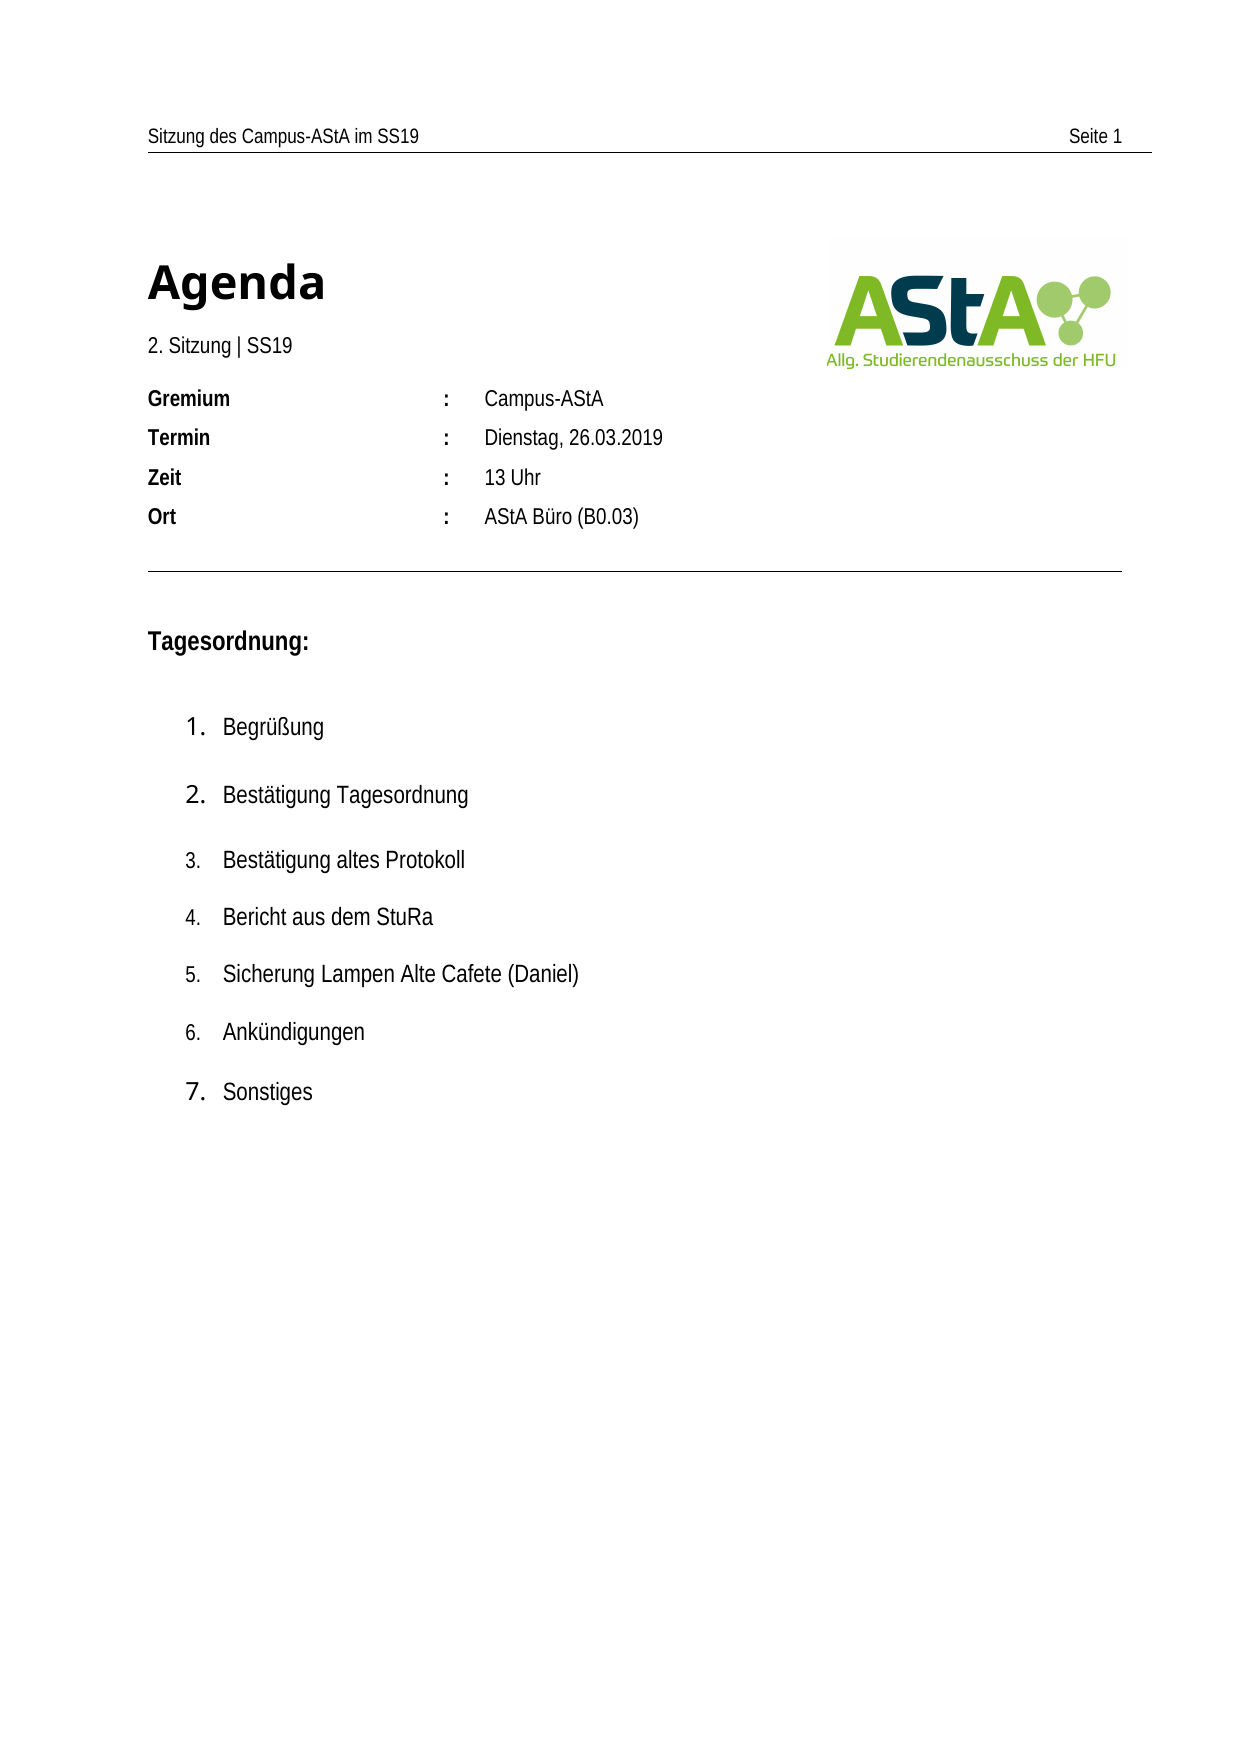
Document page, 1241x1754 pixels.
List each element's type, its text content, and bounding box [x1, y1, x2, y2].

text Tagesordnung: [148, 625, 1122, 656]
list Ankündigungen [185, 1017, 1122, 1045]
list Bestätigung Tagesordnung [185, 777, 1122, 811]
list Sicherung Lampen Alte Cafete (Daniel) [185, 959, 1122, 988]
picture [826, 238, 1129, 369]
text 2. Sitzung | SS19 [148, 332, 826, 358]
text Zeit : 13 Uhr [148, 464, 1122, 490]
text Ort : AStA Büro (B0.03) [148, 503, 1122, 530]
text Termin : Dienstag, 26.03.2019 [148, 424, 1122, 451]
list Sonstiges [185, 1074, 1122, 1108]
list Bericht aus dem StuRa [185, 902, 1122, 931]
list Bestätigung altes Protokoll [185, 845, 1122, 873]
text Agenda [148, 249, 826, 313]
text Gremium : Campus-AStA [148, 385, 1122, 411]
list Begrüßung [185, 709, 1122, 743]
